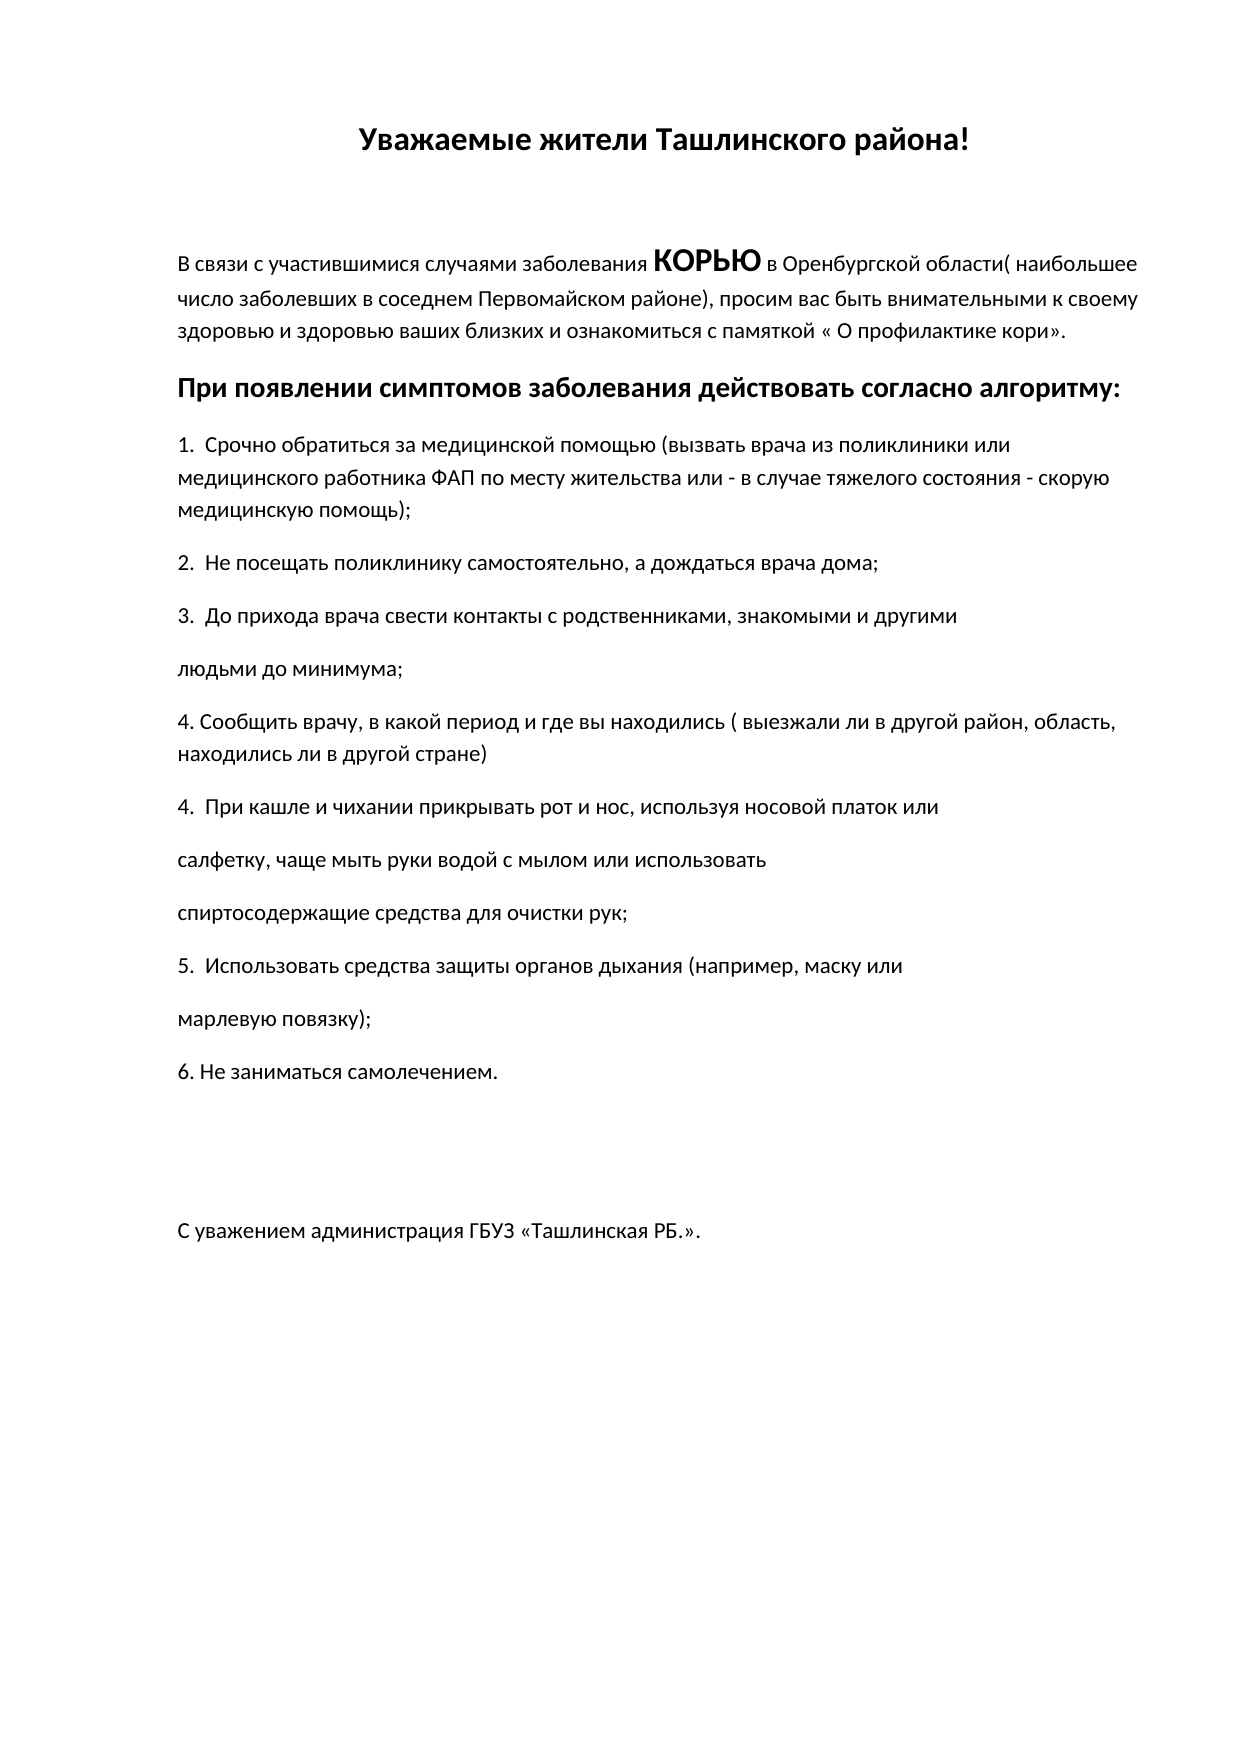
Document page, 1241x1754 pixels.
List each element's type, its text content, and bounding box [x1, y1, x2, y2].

text 6. Не заниматься самолечением. [177, 1057, 1152, 1085]
text 5. Использовать средства защиты органов дыхания (например, маску или [177, 951, 1152, 979]
text марлевую повязку); [177, 1004, 1152, 1032]
text В связи с участившимися случаями заболевания КОРЬЮ в Оренбургской области( наибольшее число заболевших в соседнем Первомайском районе), просим вас быть внимательными к своему здоровью и здоровью ваших близких и ознакомиться с памяткой « О профилактике кори». [177, 239, 1152, 344]
text 3. До прихода врача свести контакты с родственниками, знакомыми и другими [177, 601, 1152, 629]
text людьми до минимума; [177, 654, 1152, 682]
text При появлении симптомов заболевания действовать согласно алгоритму: [177, 369, 1152, 404]
text 4. Сообщить врачу, в какой период и где вы находились ( выезжали ли в другой район, область, находились ли в другой стране) [177, 707, 1152, 767]
text спиртосодержащие средства для очистки рук; [177, 898, 1152, 926]
text Уважаемые жители Ташлинского района! [177, 118, 1152, 159]
text 4. При кашле и чихании прикрывать рот и нос, используя носовой платок или [177, 792, 1152, 820]
text салфетку, чаще мыть руки водой с мылом или использовать [177, 845, 1152, 873]
text 2. Не посещать поликлинику самостоятельно, а дождаться врача дома; [177, 548, 1152, 576]
text 1. Срочно обратиться за медицинской помощью (вызвать врача из поликлиники или медицинского работника ФАП по месту жительства или - в случае тяжелого состояния - скорую медицинскую помощь); [177, 431, 1152, 523]
text С уважением администрация ГБУЗ «Ташлинская РБ.». [177, 1216, 1152, 1244]
